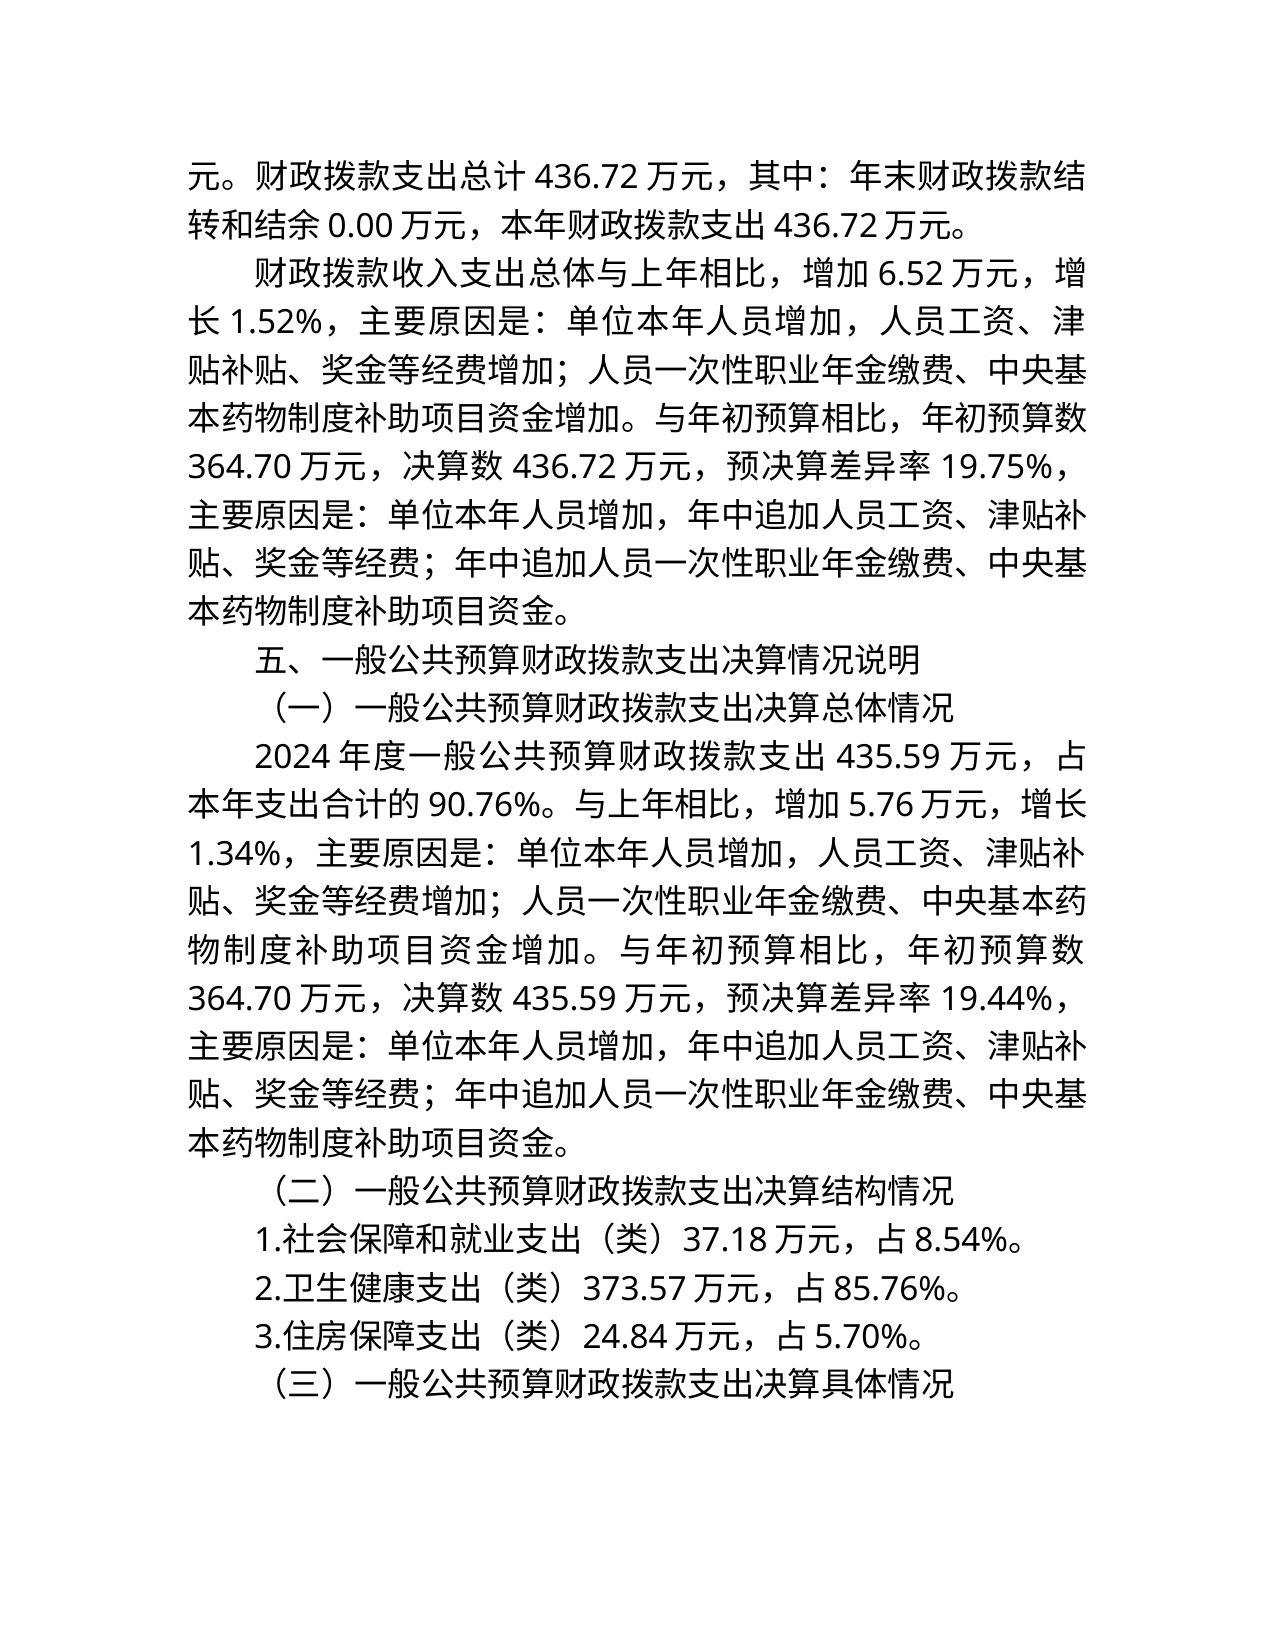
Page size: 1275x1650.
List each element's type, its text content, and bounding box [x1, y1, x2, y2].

text 3.住房保障支出（类）24.84万元，占5.70%。 [187, 1310, 1087, 1358]
text 2024年度一般公共预算财政拨款支出435.59万元，占本年支出合计的90.76%。与上年相比，增加5.76万元，增长1.34%，主要原因是：单位本年人员增加，人员工资、津贴补贴、奖金等经费增加；人员一次性职业年金缴费、中央基本药物制度补助项目资金增加。与年初预算相比，年初预算数364.70万元，决算数435.59万元，预决算差异率19.44%，主要原因是：单位本年人员增加，年中追加人员工资、津贴补贴、奖金等经费；年中追加人员一次性职业年金缴费、中央基本药物制度补助项目资金。 [187, 730, 1087, 1165]
text 财政拨款收入支出总体与上年相比，增加6.52万元，增长1.52%，主要原因是：单位本年人员增加，人员工资、津贴补贴、奖金等经费增加；人员一次性职业年金缴费、中央基本药物制度补助项目资金增加。与年初预算相比，年初预算数364.70万元，决算数436.72万元，预决算差异率19.75%，主要原因是：单位本年人员增加，年中追加人员工资、津贴补贴、奖金等经费；年中追加人员一次性职业年金缴费、中央基本药物制度补助项目资金。 [187, 247, 1087, 633]
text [187, 150, 1087, 247]
text （三）一般公共预算财政拨款支出决算具体情况 [187, 1358, 1087, 1406]
text 1.社会保障和就业支出（类）37.18万元，占8.54%。 [187, 1213, 1087, 1261]
text （一）一般公共预算财政拨款支出决算总体情况 [187, 682, 1087, 730]
text 2.卫生健康支出（类）373.57万元，占85.76%。 [187, 1261, 1087, 1310]
text （二）一般公共预算财政拨款支出决算结构情况 [187, 1165, 1087, 1213]
text 五、一般公共预算财政拨款支出决算情况说明 [187, 633, 1087, 682]
